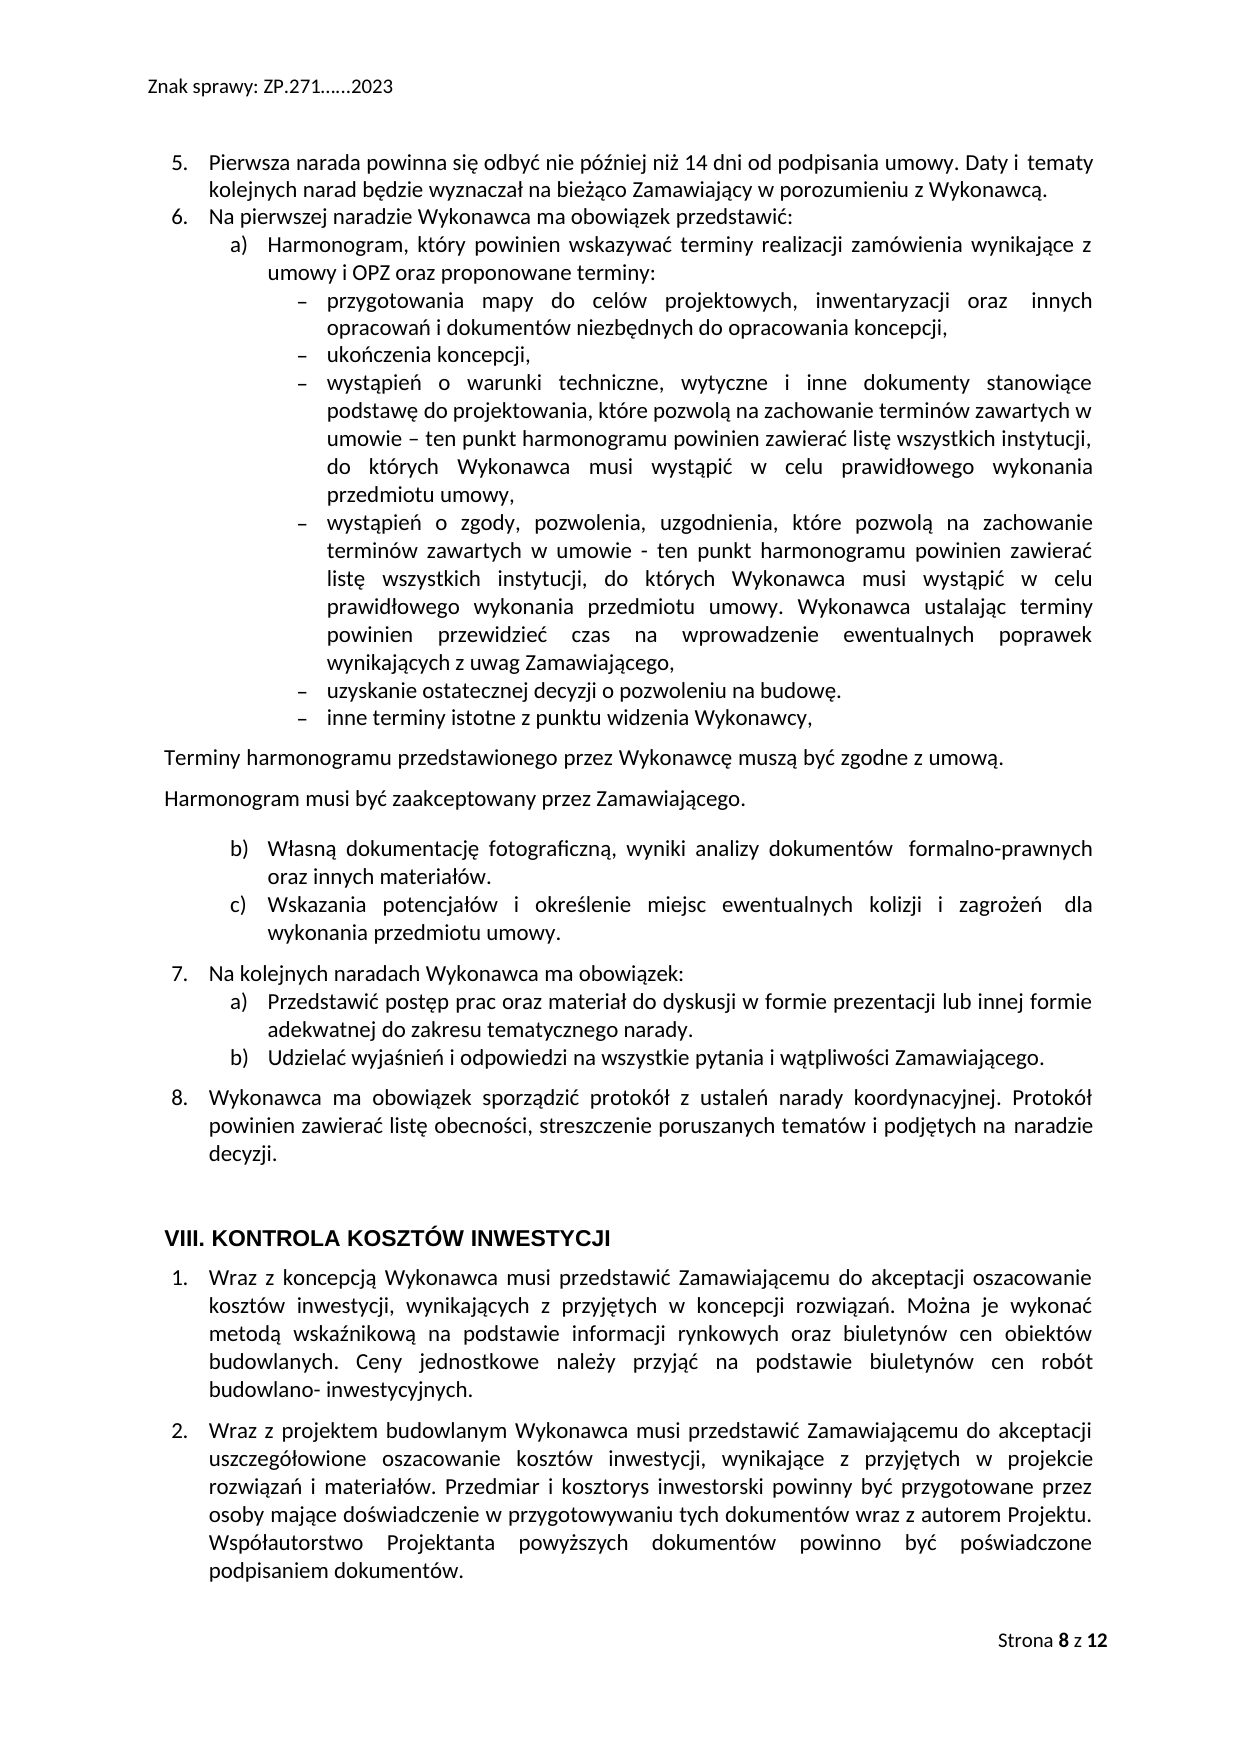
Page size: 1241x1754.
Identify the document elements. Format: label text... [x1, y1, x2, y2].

list Przedstawić postęp prac oraz materiał do dyskusji w formie prezentacji lub innej formie adekwatnej do zakresu tematycznego narady. [230, 987, 1093, 1043]
list Wskazania potencjałów i określenie miejsc ewentualnych kolizji i zagrożeń dla wykonania przedmiotu umowy. [230, 890, 1093, 946]
list Własną dokumentację fotograficzną, wyniki analizy dokumentów formalno-prawnych oraz innych materiałów. [230, 834, 1093, 890]
list wystąpień o warunki techniczne, wytyczne i inne dokumenty stanowiące podstawę do projektowania, które pozwolą na zachowanie terminów zawartych w umowie – ten punkt harmonogramu powinien zawierać listę wszystkich instytucji, do których Wykonawca musi wystąpić w celu prawidłowego wykonania przedmiotu umowy, [297, 368, 1093, 508]
list Udzielać wyjaśnień i odpowiedzi na wszystkie pytania i wątpliwości Zamawiającego. [230, 1043, 1107, 1071]
list ukończenia koncepcji, [297, 341, 1107, 368]
list Harmonogram, który powinien wskazywać terminy realizacji zamówienia wynikające z umowy i OPZ oraz proponowane terminy: [230, 230, 1093, 286]
list Na pierwszej naradzie Wykonawca ma obowiązek przedstawić: [171, 204, 1107, 230]
subtitle KONTROLA KOSZTÓW INWESTYCJI [164, 1225, 1107, 1251]
list uzyskanie ostatecznej decyzji o pozwoleniu na budowę. [297, 676, 1093, 704]
list Wykonawca ma obowiązek sporządzić protokół z ustaleń narady koordynacyjnej. Protokół powinien zawierać listę obecności, streszczenie poruszanych tematów i podjętych na naradzie decyzji. [171, 1083, 1093, 1167]
list Pierwsza narada powinna się odbyć nie później niż 14 dni od podpisania umowy. Daty i tematy kolejnych narad będzie wyznaczał na bieżąco Zamawiający w porozumieniu z Wykonawcą. [171, 148, 1093, 204]
list inne terminy istotne z punktu widzenia Wykonawcy, [297, 704, 1107, 731]
list wystąpień o zgody, pozwolenia, uzgodnienia, które pozwolą na zachowanie terminów zawartych w umowie - ten punkt harmonogramu powinien zawierać listę wszystkich instytucji, do których Wykonawca musi wystąpić w celu prawidłowego wykonania przedmiotu umowy. Wykonawca ustalając terminy powinien przewidzieć czas na wprowadzenie ewentualnych poprawek wynikających z uwag Zamawiającego, [297, 508, 1093, 676]
list Wraz z projektem budowlanym Wykonawca musi przedstawić Zamawiającemu do akceptacji uszczegółowione oszacowanie kosztów inwestycji, wynikające z przyjętych w projekcie rozwiązań i materiałów. Przedmiar i kosztorys inwestorski powinny być przygotowane przez osoby mające doświadczenie w przygotowywaniu tych dokumentów wraz z autorem Projektu. Współautorstwo Projektanta powyższych dokumentów powinno być poświadczone podpisaniem dokumentów. [171, 1416, 1093, 1584]
list Wraz z koncepcją Wykonawca musi przedstawić Zamawiającemu do akceptacji oszacowanie kosztów inwestycji, wynikających z przyjętych w koncepcji rozwiązań. Można je wykonać metodą wskaźnikową na podstawie informacji rynkowych oraz biuletynów cen obiektów budowlanych. Ceny jednostkowe należy przyjąć na podstawie biuletynów cen robót budowlano- inwestycyjnych. [171, 1263, 1093, 1403]
list przygotowania mapy do celów projektowych, inwentaryzacji oraz innych opracowań i dokumentów niezbędnych do opracowania koncepcji, [297, 286, 1093, 341]
text Terminy harmonogramu przedstawionego przez Wykonawcę muszą być zgodne z umową. Harmonogram musi być zaakceptowany przez Zamawiającego. [164, 743, 1004, 812]
list Na kolejnych naradach Wykonawca ma obowiązek: [171, 959, 1107, 987]
